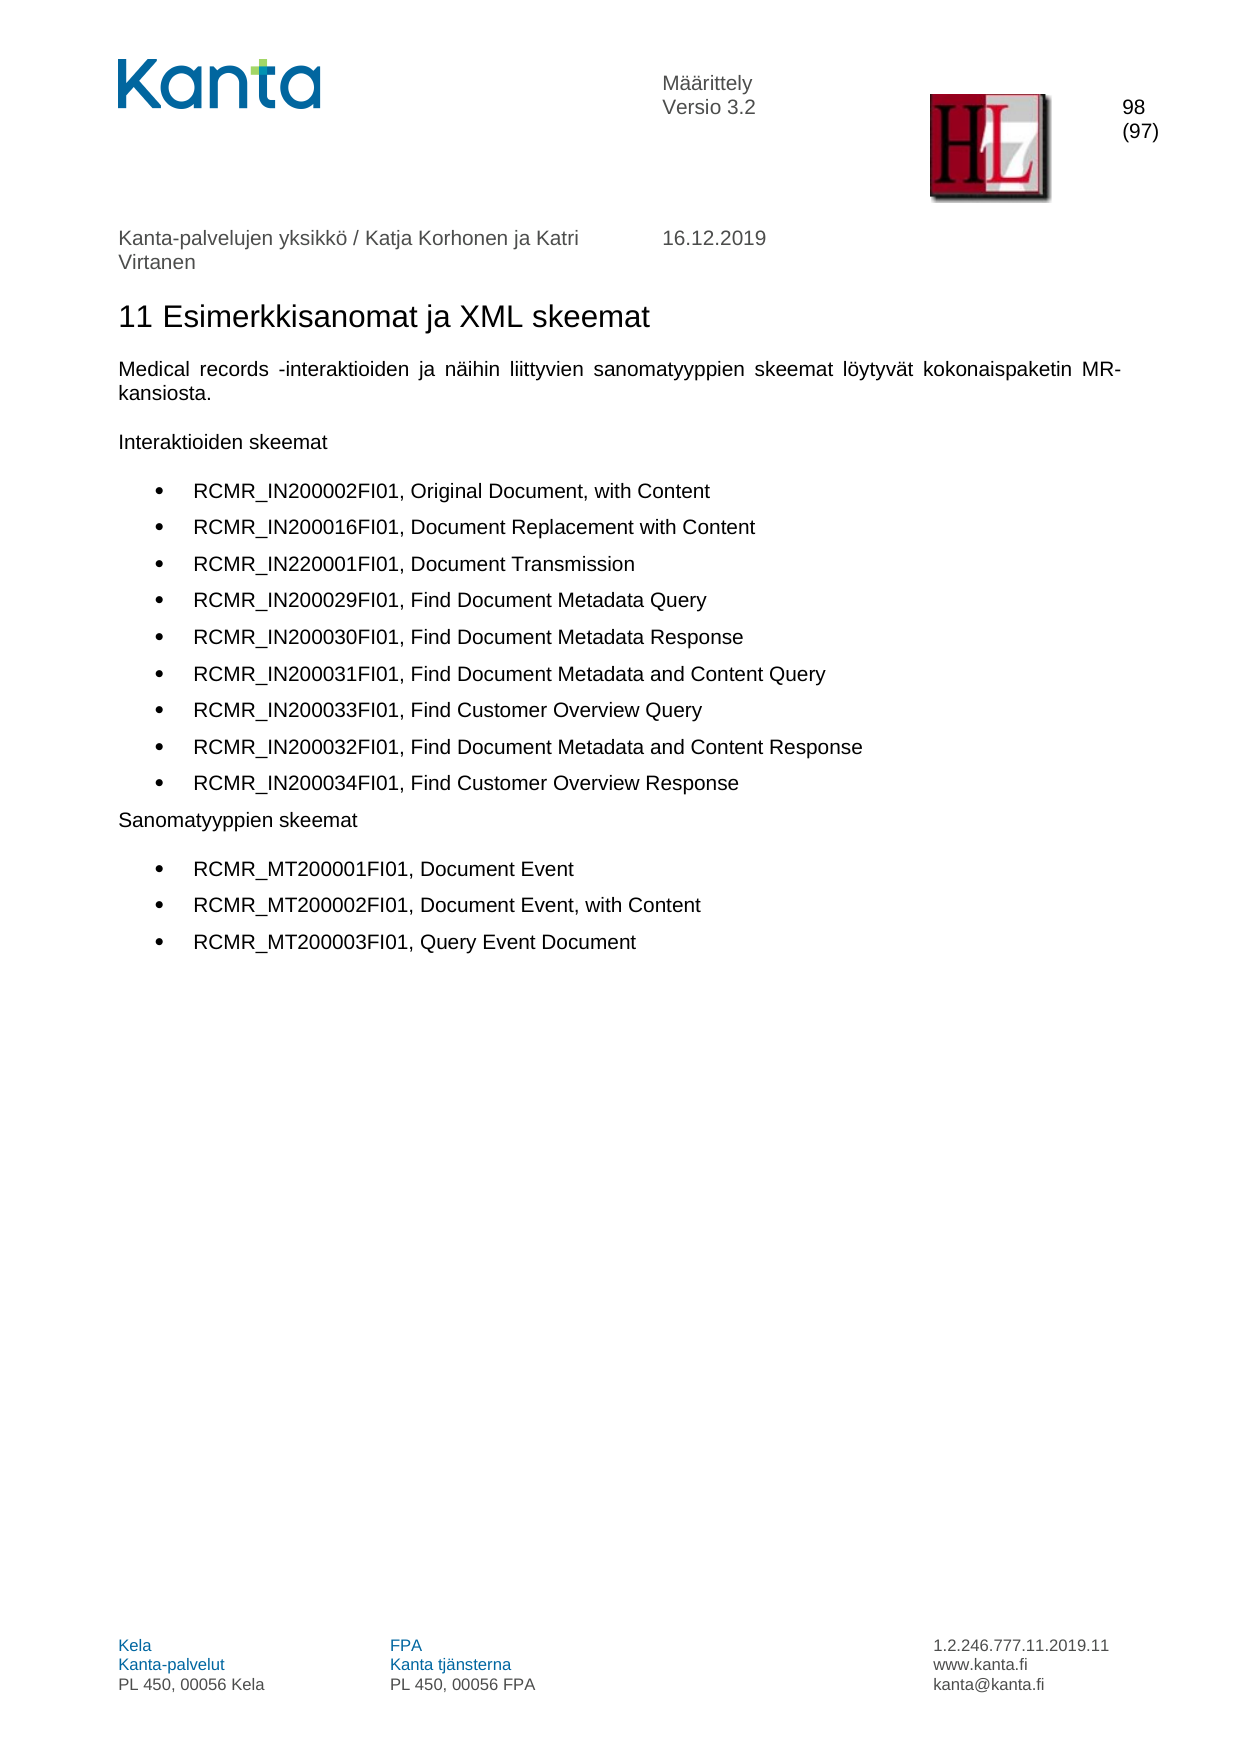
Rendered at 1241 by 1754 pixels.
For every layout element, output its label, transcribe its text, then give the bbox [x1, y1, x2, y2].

text Medical records -interaktioiden ja näihin liittyvien sanomatyyppien skeemat löytyvät kokonaispaketin MR-kansiosta. [118, 357, 1122, 404]
text Sanomatyyppien skeemat [118, 808, 1122, 832]
list RCMR_IN200032FI01, Find Document Metadata and Content Response [156, 734, 1122, 758]
subtitle Esimerkkisanomat ja XML skeemat [118, 298, 1122, 334]
text Interaktioiden skeemat [118, 429, 1122, 453]
list RCMR_IN200033FI01, Find Customer Overview Query [156, 698, 1122, 722]
list RCMR_MT200002FI01, Document Event, with Content [156, 893, 1122, 917]
list RCMR_IN200031FI01, Find Document Metadata and Content Query [156, 661, 1122, 685]
list RCMR_MT200003FI01, Query Event Document [156, 930, 1122, 954]
list RCMR_IN200030FI01, Find Document Metadata Response [156, 625, 1122, 649]
picture [118, 59, 321, 109]
picture [930, 94, 1053, 203]
list RCMR_MT200001FI01, Document Event [156, 857, 1122, 881]
list RCMR_IN200029FI01, Find Document Metadata Query [156, 588, 1122, 612]
list RCMR_IN220001FI01, Document Transmission [156, 552, 1122, 576]
list RCMR_IN200016FI01, Document Replacement with Content [156, 515, 1122, 539]
list RCMR_IN200034FI01, Find Customer Overview Response [156, 771, 1122, 795]
list RCMR_IN200002FI01, Original Document, with Content [156, 478, 1122, 503]
